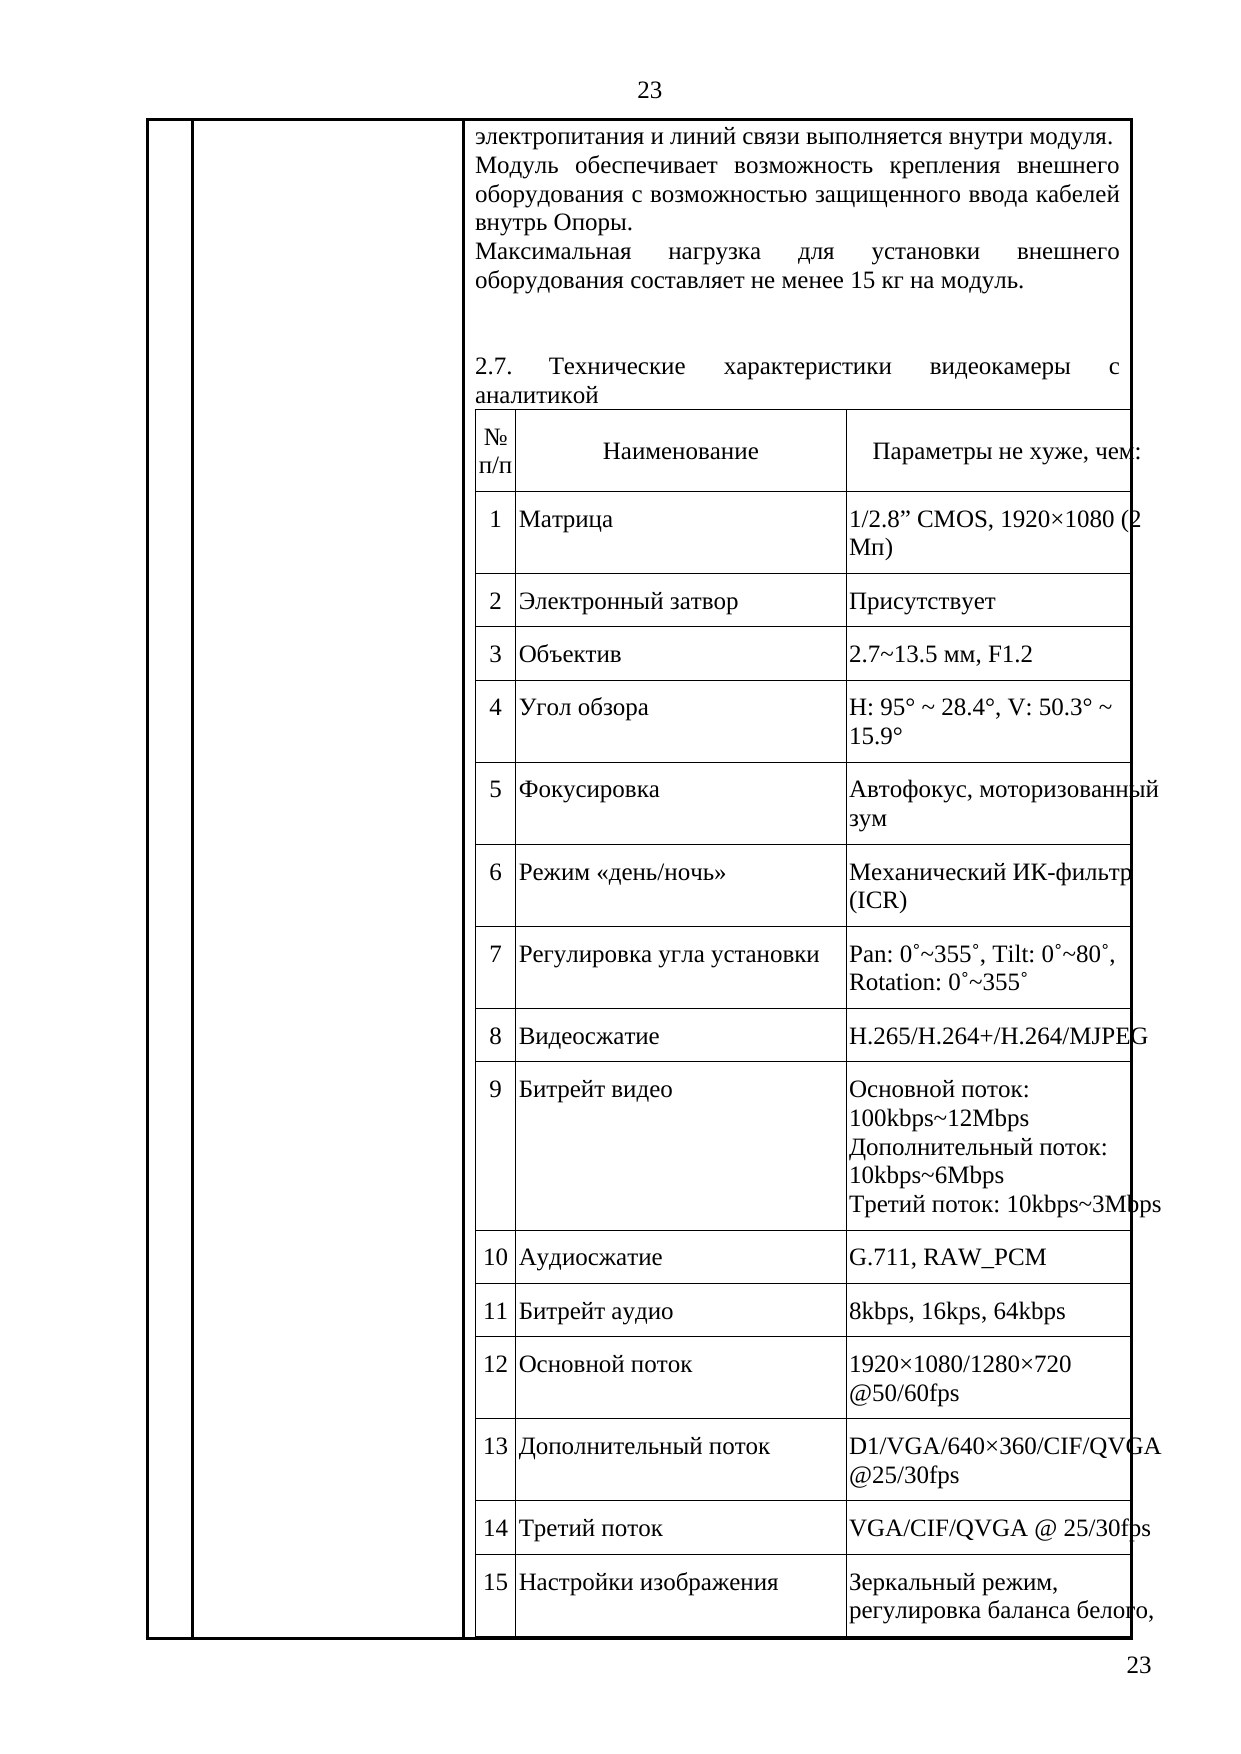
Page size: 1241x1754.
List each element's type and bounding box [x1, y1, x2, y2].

table_header [194, 121, 462, 1637]
table_header [149, 121, 191, 1637]
table_header [465, 121, 1130, 1637]
